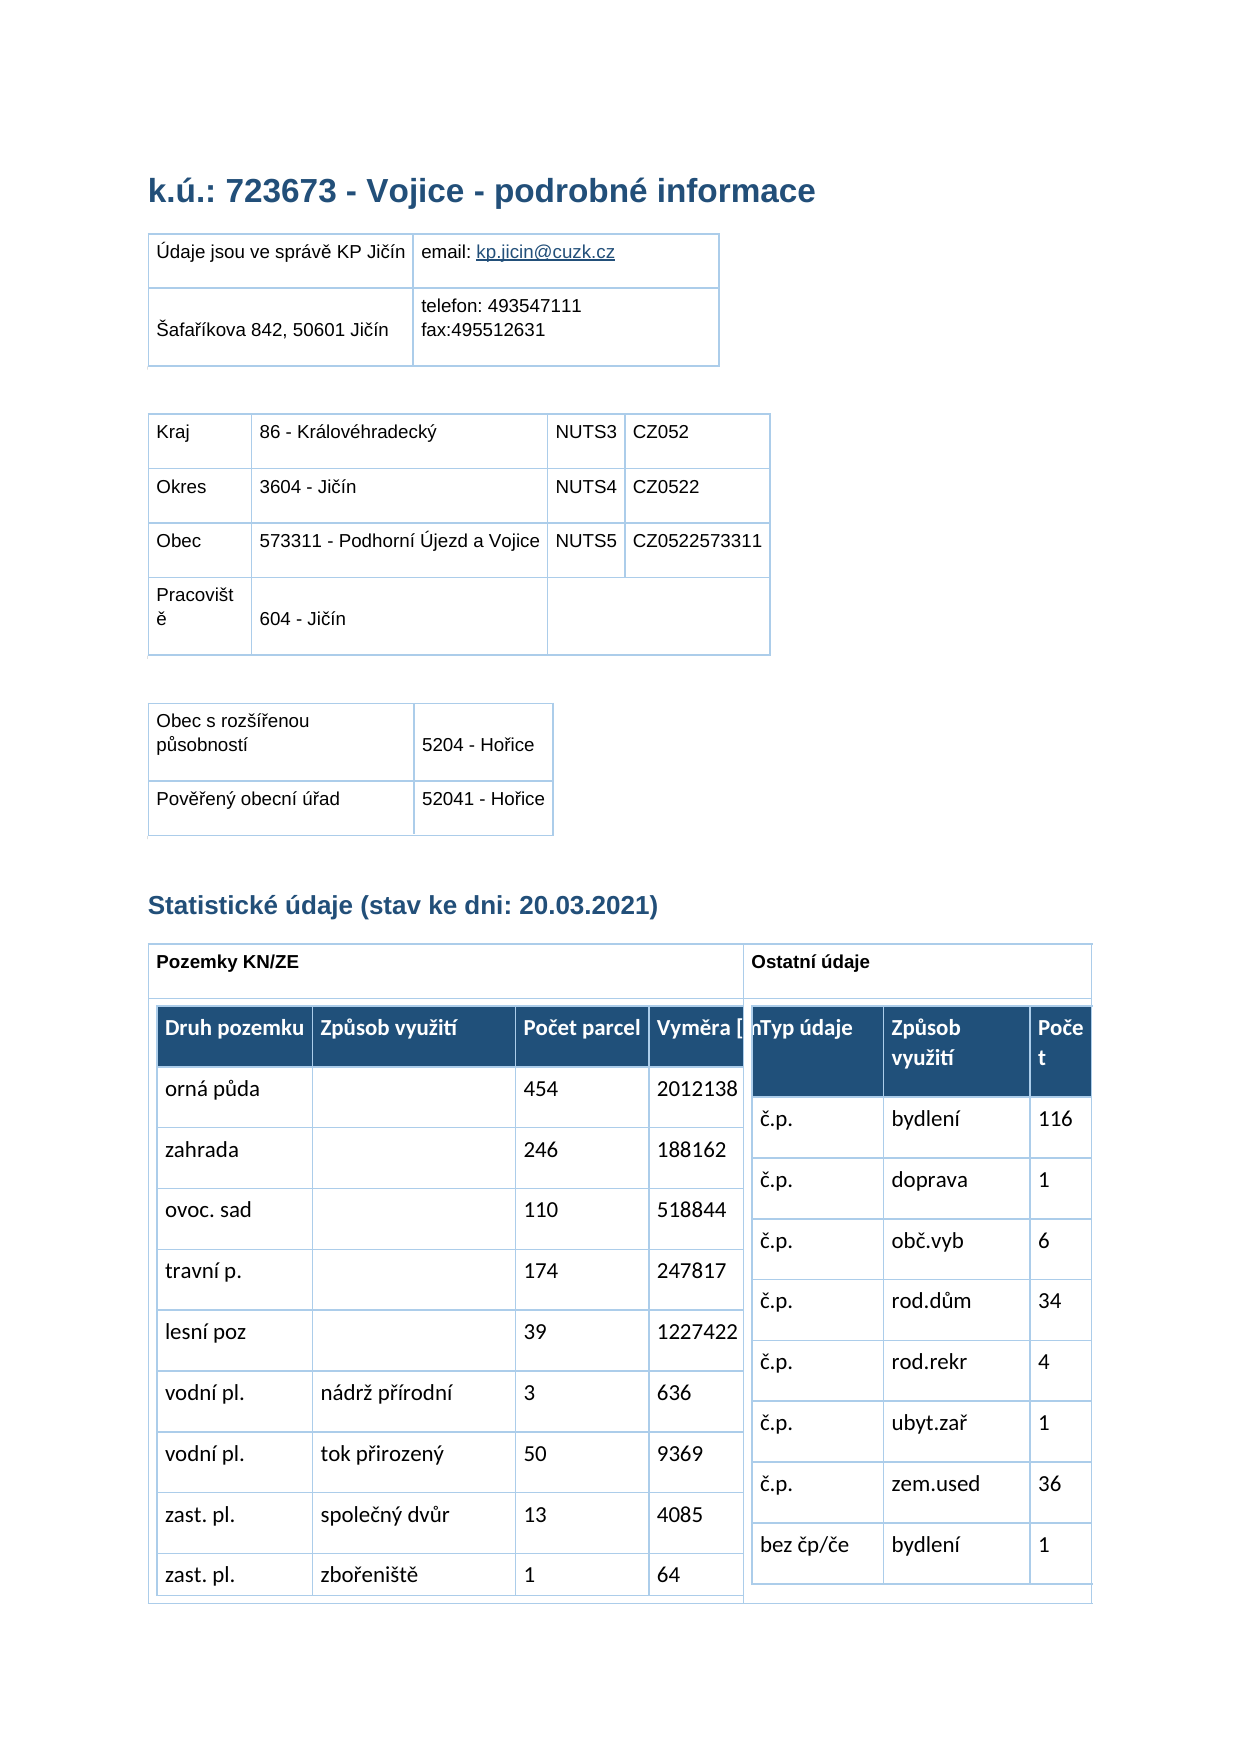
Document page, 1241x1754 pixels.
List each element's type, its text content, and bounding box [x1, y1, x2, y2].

table_cell 573311 - Podhorní Újezd a Vojice [252, 524, 547, 576]
table_cell [149, 999, 743, 1603]
table_cell Obec [149, 524, 251, 576]
table_header 5204 - Hořice [415, 704, 552, 780]
table_header email: kp.jicin@cuzk.cz [414, 235, 718, 287]
table_header CZ052 [626, 415, 769, 468]
table_header Pozemky KN/ZE [149, 945, 743, 997]
table_cell NUTS4 [548, 469, 624, 522]
table_header Ostatní údaje [744, 945, 1091, 997]
table_cell CZ0522 [626, 469, 769, 522]
table_cell Okres [149, 469, 251, 522]
subtitle Statistické údaje (stav ke dni: 20.03.2021) [148, 890, 1093, 919]
table_header Údaje jsou ve správě KP Jičín [149, 235, 412, 287]
table_cell telefon: 493547111 fax:495512631 [414, 289, 718, 365]
table_cell [744, 999, 1091, 1025]
table_cell 3604 - Jičín [252, 469, 547, 522]
table_cell [744, 1026, 1091, 1603]
table_cell Pracoviště [149, 578, 251, 654]
table_header 86 - Královéhradecký [252, 415, 547, 468]
subtitle k.ú.: 723673 - Vojice - podrobné informace [148, 171, 1093, 209]
table_cell CZ0522573311 [626, 524, 769, 576]
table_header Obec s rozšířenou působností [149, 704, 413, 780]
table_header NUTS3 [548, 415, 624, 468]
table_cell 52041 - Hořice [415, 782, 552, 834]
table_cell Šafaříkova 842, 50601 Jičín [149, 289, 412, 365]
table_cell [548, 578, 769, 654]
table_cell NUTS5 [548, 524, 624, 576]
table_cell Pověřený obecní úřad [149, 782, 413, 834]
table_cell 604 - Jičín [252, 578, 547, 654]
table_header Kraj [149, 415, 251, 468]
